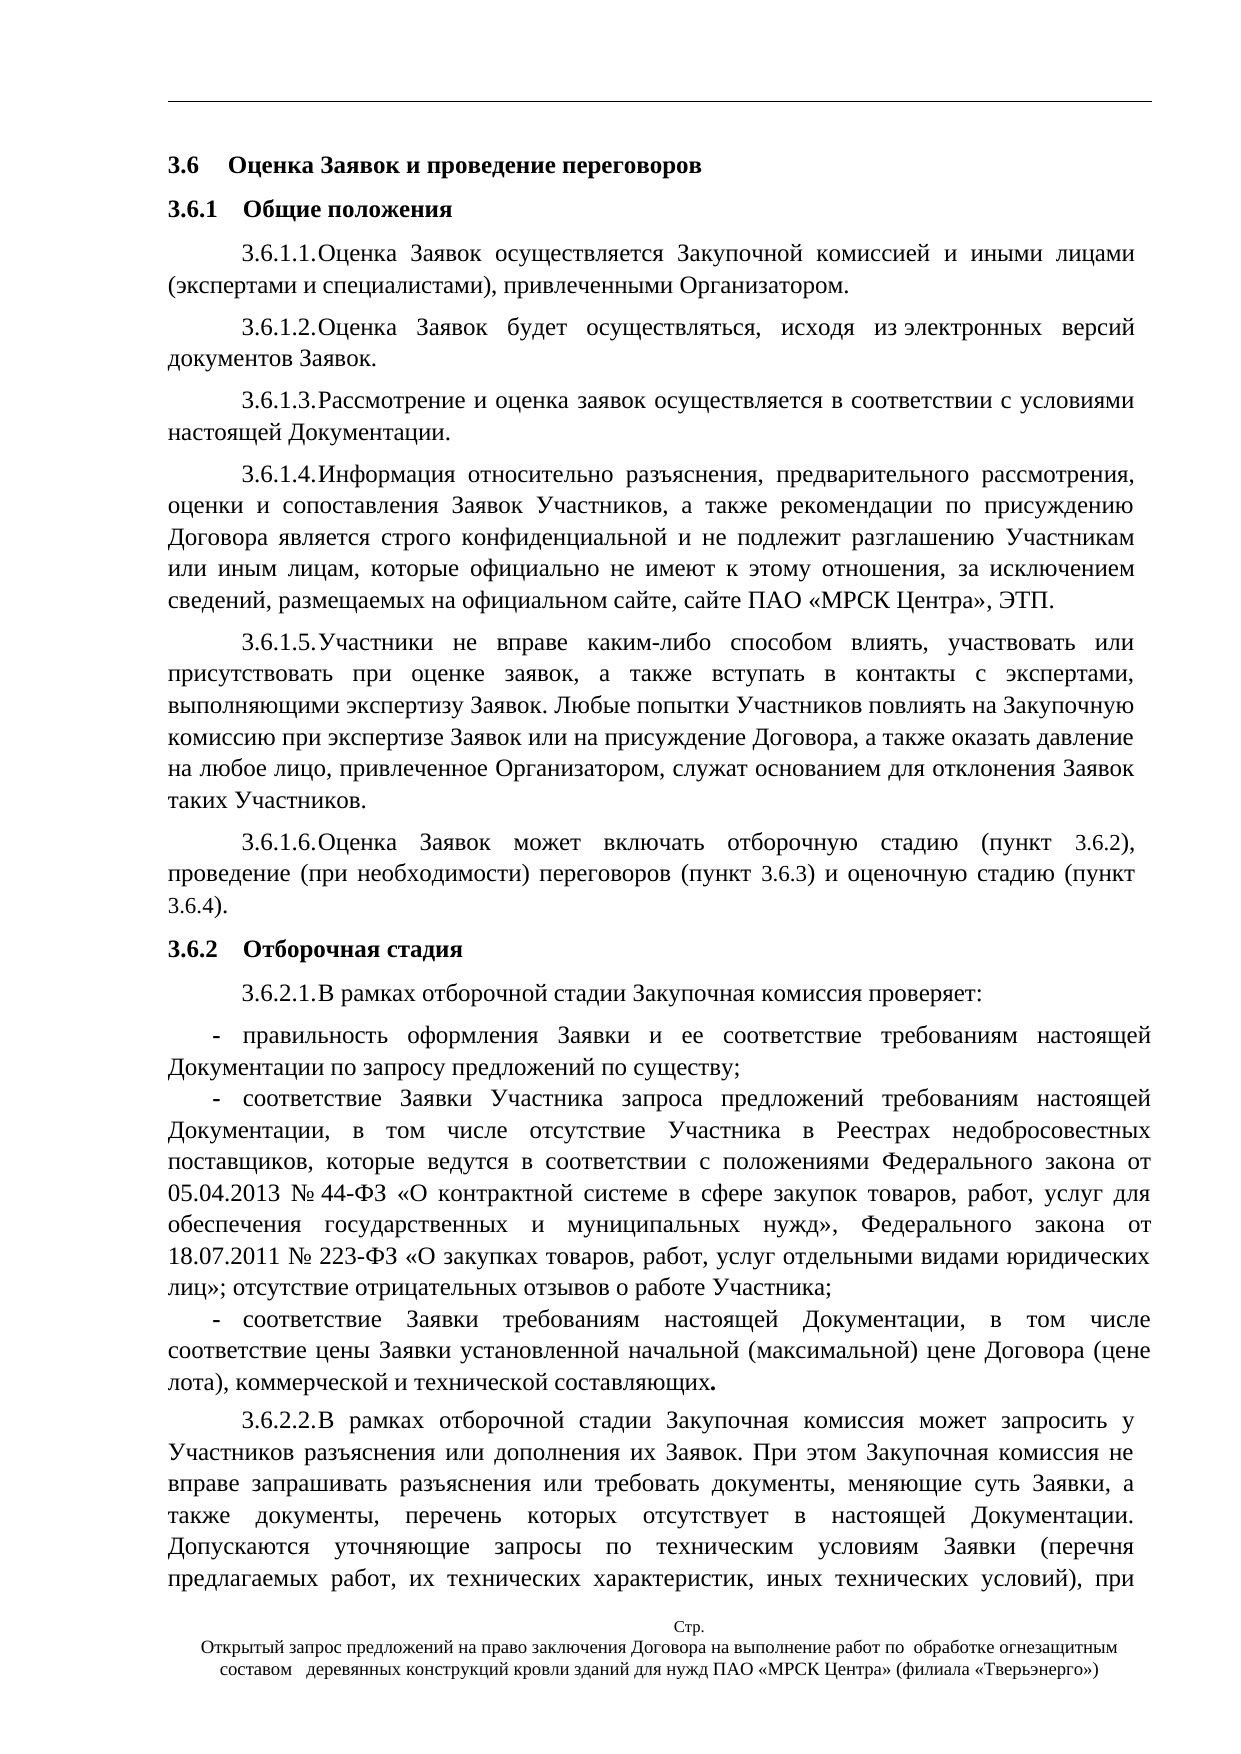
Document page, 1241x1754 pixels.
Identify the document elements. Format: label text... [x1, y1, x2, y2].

list соответствие Заявки Участника запроса предложений требованиям настоящей Документации, в том числе отсутствие Участника в Реестрах недобросовестных поставщиков, которые ведутся в соответствии с положениями Федерального закона от 05.04.2013 № 44-ФЗ «О контрактной системе в сфере закупок товаров, работ, услуг для обеспечения государственных и муниципальных нужд», Федерального закона от 18.07.2011 № 223-ФЗ «О закупках товаров, работ, услуг отдельными видами юридических лиц»; отсутствие отрицательных отзывов о работе Участника; [168, 1083, 1152, 1301]
list Участники не вправе каким-либо способом влиять, участвовать или присутствовать при оценке заявок, а также вступать в контакты с экспертами, выполняющими экспертизу Заявок. Любые попытки Участников повлиять на Закупочную комиссию при экспертизе Заявок или на присуждение Договора, а также оказать давление на любое лицо, привлеченное Организатором, служат основанием для отклонения Заявок таких Участников. [168, 627, 1135, 813]
list Информация относительно разъяснения, предварительного рассмотрения, оценки и сопоставления Заявок Участников, а также рекомендации по присуждению Договора является строго конфиденциальной и не подлежит разглашению Участникам или иным лицам, которые официально не имеют к этому отношения, за исключением сведений, размещаемых на официальном сайте, сайте ПАО «МРСК Центра», ЭТП. [168, 459, 1135, 614]
list Оценка Заявок может включать отборочную стадию (пункт 3.6.2), проведение (при необходимости) переговоров (пункт 3.6.3) и оценочную стадию (пункт 3.6.4). [168, 827, 1135, 919]
list В рамках отборочной стадии Закупочная комиссия проверяет: [168, 978, 1135, 1007]
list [168, 1405, 1135, 1592]
list Оценка Заявок осуществляется Закупочной комиссией и иными лицами (экспертами и специалистами), привлеченными Организатором. [168, 238, 1135, 298]
subtitle Общие положения [168, 194, 1152, 223]
list соответствие Заявки требованиям настоящей Документации, в том числе соответствие цены Заявки установленной начальной (максимальной) цене Договора (цене лота), коммерческой и технической составляющих. [168, 1304, 1152, 1396]
list правильность оформления Заявки и ее соответствие требованиям настоящей Документации по запросу предложений по существу; [168, 1020, 1152, 1080]
list Рассмотрение и оценка заявок осуществляется в соответствии с условиями настоящей Документации. [168, 385, 1135, 446]
subtitle Отборочная стадия [168, 934, 1152, 963]
list Оценка Заявок будет осуществляться, исходя из электронных версий документов Заявок. [168, 312, 1135, 372]
subtitle Оценка Заявок и проведение переговоров [168, 150, 1152, 179]
